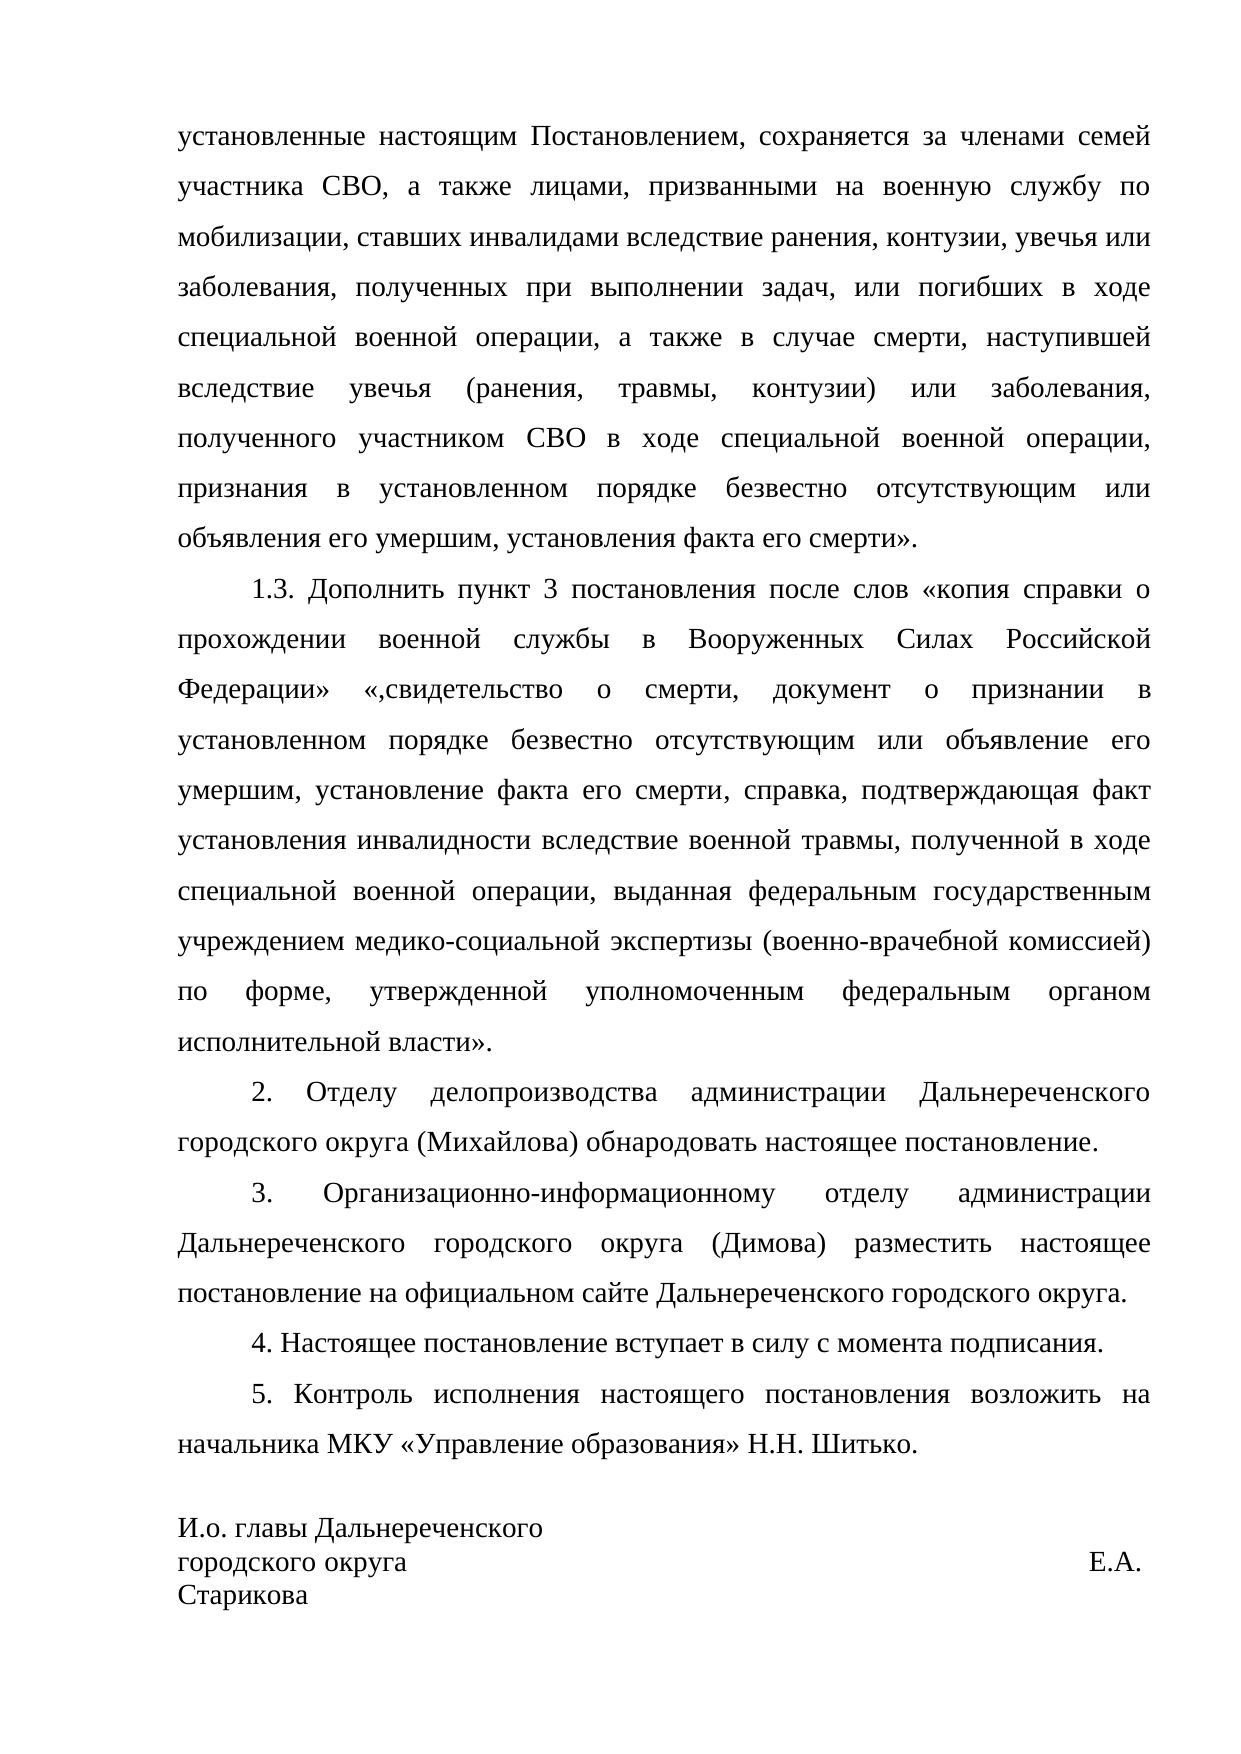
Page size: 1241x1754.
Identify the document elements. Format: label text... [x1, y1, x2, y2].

text 1.3. Дополнить пункт 3 постановления после слов «копия справки о прохождении военной службы в Вооруженных Силах Российской Федерации» «,свидетельство о смерти, документ о признании в установленном порядке безвестно отсутствующим или объявление его умершим, установление факта его смерти, справка, подтверждающая факт установления инвалидности вследствие военной травмы, полученной в ходе специальной военной операции, выданная федеральным государственным учреждением медико-социальной экспертизы (военно-врачебной комиссией) по форме, утвержденной уполномоченным федеральным органом исполнительной власти». [177, 571, 1152, 1057]
text 2. Отделу делопроизводства администрации Дальнереченского городского округа (Михайлова) обнародовать настоящее постановление. [177, 1074, 1152, 1158]
text 4. Настоящее постановление вступает в силу с момента подписания. [177, 1326, 1152, 1359]
text 3. Организационно-информационному отделу администрации Дальнереченского городского округа (Димова) разместить настоящее постановление на официальном сайте Дальнереченского городского округа. [177, 1175, 1152, 1309]
text городского округа Е.А. Старикова [177, 1544, 1152, 1611]
text 5. Контроль исполнения настоящего постановления возложить на начальника МКУ «Управление образования» Н.Н. Шитько. [177, 1376, 1152, 1460]
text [177, 118, 1152, 554]
text И.о. главы Дальнереченского [177, 1510, 1152, 1544]
